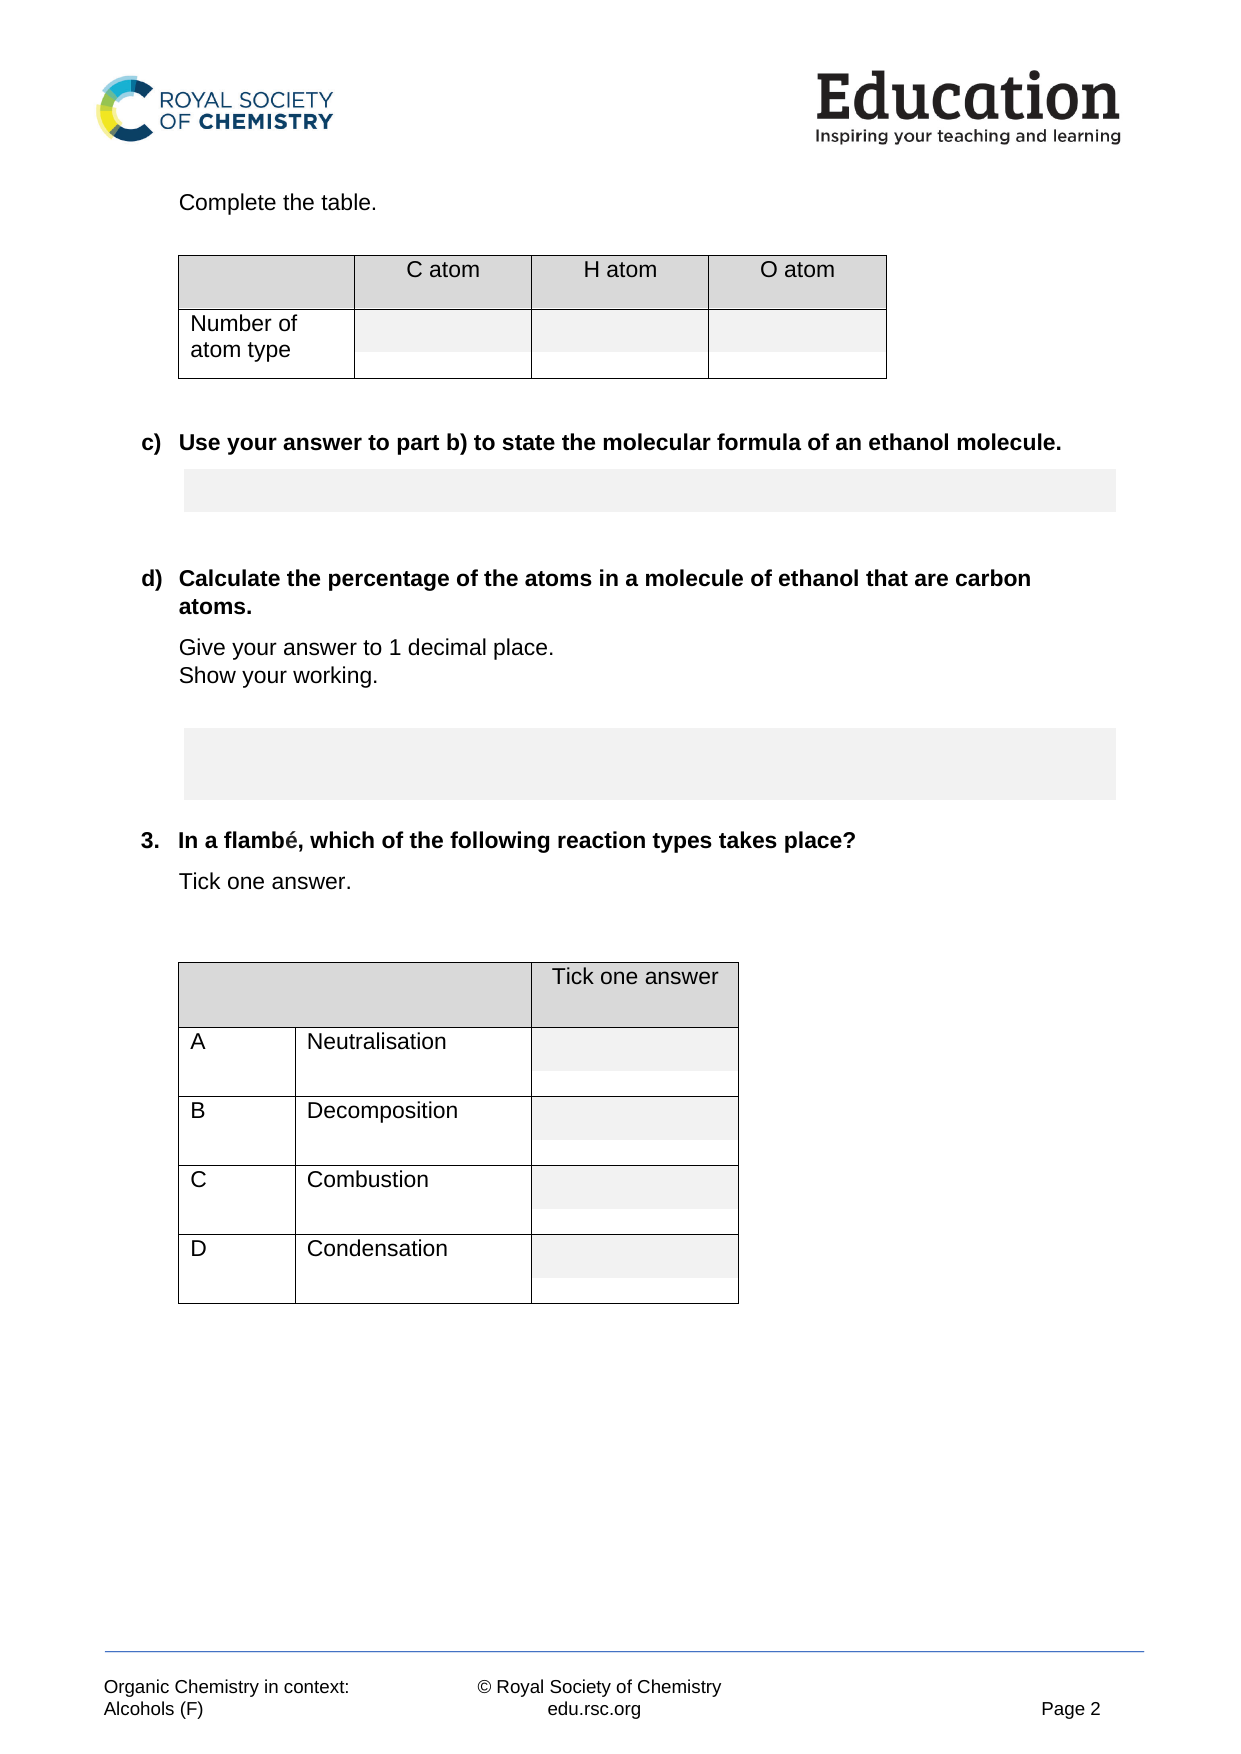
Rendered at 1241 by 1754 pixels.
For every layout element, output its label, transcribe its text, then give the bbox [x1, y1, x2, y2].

table_cell B [179, 1097, 295, 1165]
table_header Tick one answer [532, 963, 738, 1027]
text Complete the table. [178, 162, 1093, 215]
text Show your working. [178, 662, 1093, 689]
picture [0, 0, 1238, 187]
table_header C atom [355, 256, 531, 308]
text Calculate the percentage of the atoms in a molecule of ethanol that are carbon atoms. [141, 564, 1093, 619]
table_cell [532, 1071, 738, 1096]
table_cell Condensation [296, 1235, 531, 1303]
text Give your answer to 1 decimal place. [178, 634, 1093, 660]
table_cell Decomposition [296, 1097, 531, 1165]
list In a flambé, which of the following reaction types takes place? [297, 827, 1093, 853]
table_cell Combustion [296, 1166, 531, 1234]
table_cell [709, 352, 886, 377]
table_cell [355, 352, 531, 377]
table_header H atom [532, 256, 708, 308]
table_header [179, 963, 531, 1027]
table_cell Number of atom type [179, 310, 354, 377]
table_header O atom [709, 256, 886, 308]
table_cell A [179, 1028, 295, 1096]
table_cell D [179, 1235, 295, 1303]
table_cell [532, 1140, 738, 1165]
table_cell Neutralisation [296, 1028, 531, 1096]
table_cell [532, 1209, 738, 1234]
text Tick one answer. [178, 868, 1093, 894]
table_header [179, 256, 354, 308]
table_cell [532, 352, 708, 377]
table_cell [532, 1278, 738, 1303]
text Use your answer to part b) to state the molecular formula of an ethanol molecule. [141, 428, 1093, 455]
table_cell C [179, 1166, 295, 1234]
